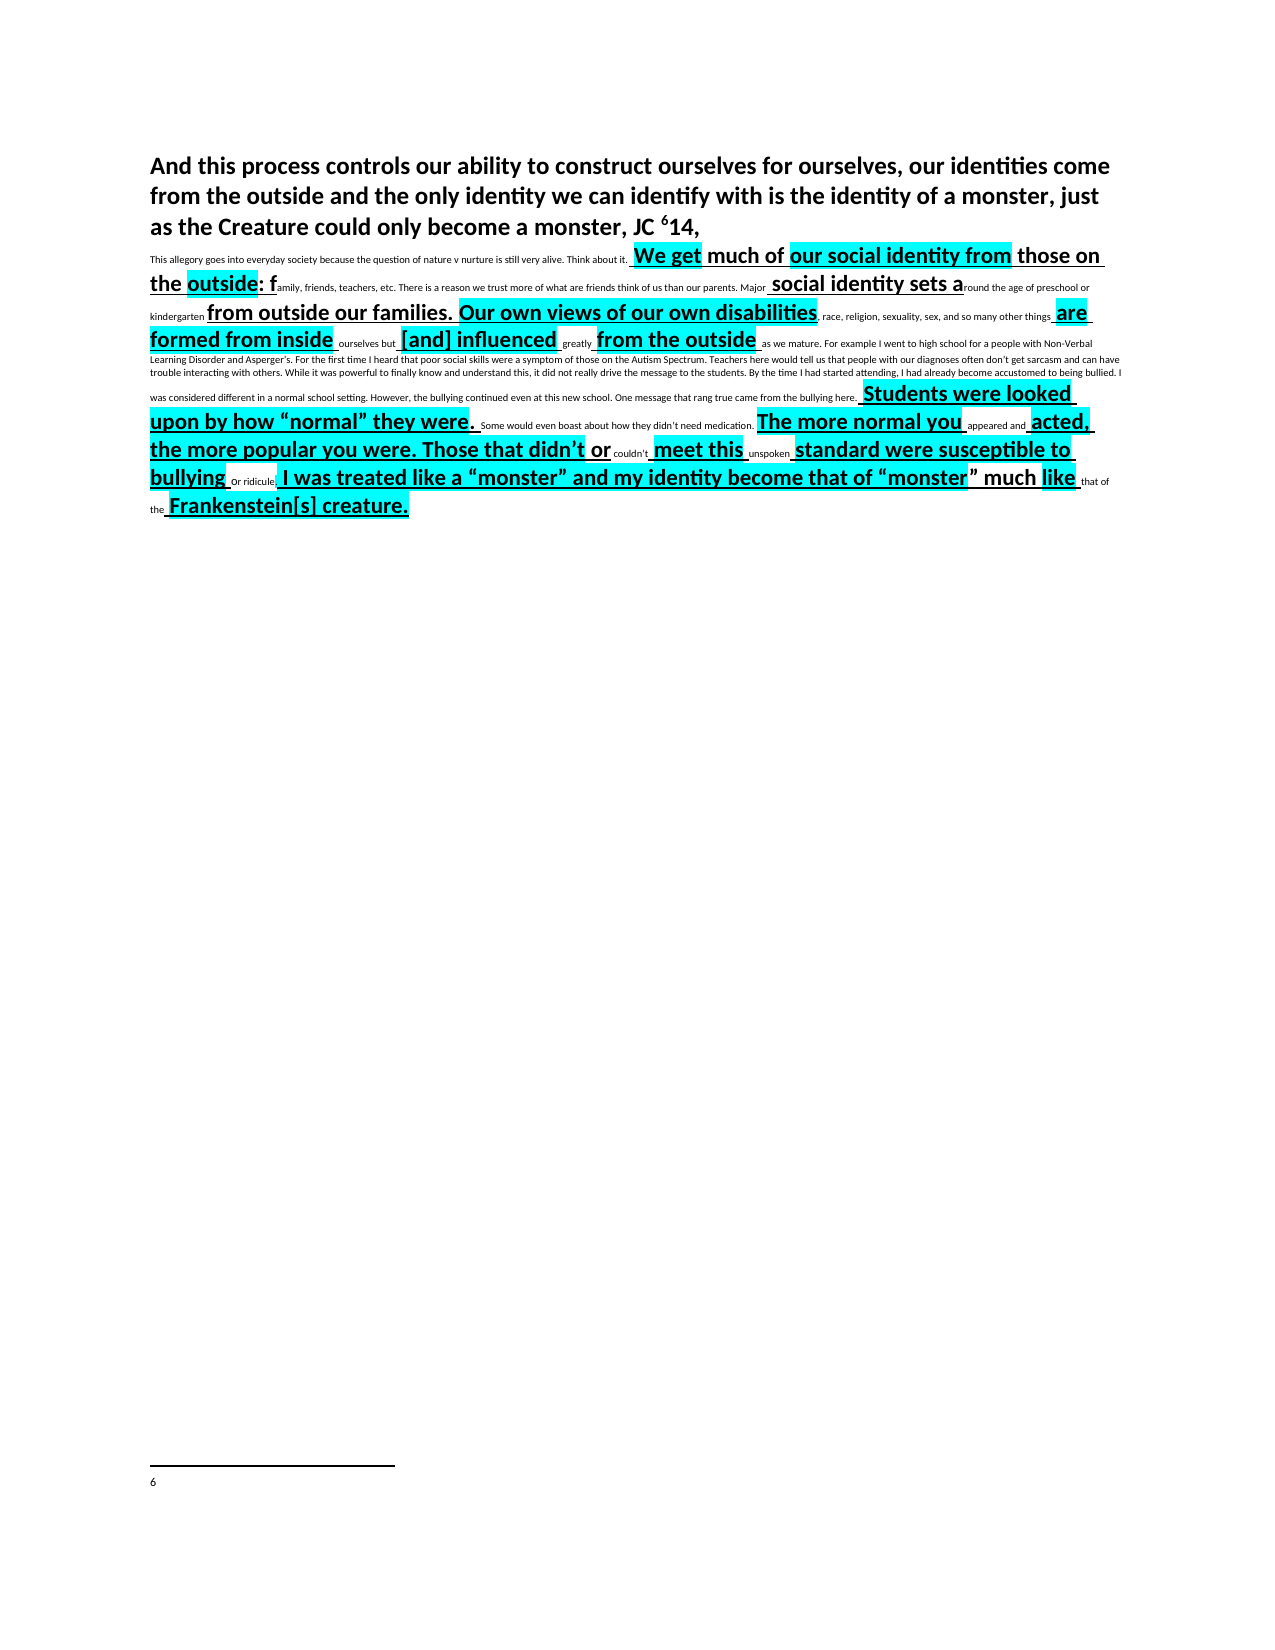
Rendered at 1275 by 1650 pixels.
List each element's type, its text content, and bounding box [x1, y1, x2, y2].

text This allegory goes into everyday society because the question of nature v nurture is still very alive. Think about it. We get much of our social identity from those on the outside: family, friends, teachers, etc. There is a reason we trust more of what are friends think of us than our parents. Major social identity sets around the age of preschool or kindergarten from outside our families. Our own views of our own disabilities, race, religion, sexuality, sex, and so many other things are formed from inside ourselves but [and] influenced greatly from the outside as we mature. For example I went to high school for a people with Non-Verbal Learning Disorder and Asperger’s. For the first time I heard that poor social skills were a symptom of those on the Autism Spectrum. Teachers here would tell us that people with our diagnoses often don’t get sarcasm and can have trouble interacting with others. While it was powerful to finally know and understand this, it did not really drive the message to the students. By the time I had started attending, I had already become accustomed to being bullied. I was considered different in a normal school setting. However, the bullying continued even at this new school. One message that rang true came from the bullying here. Students were looked upon by how “normal” they were. Some would even boast about how they didn’t need medication. The more normal you appeared and acted, the more popular you were. Those that didn’t or couldn’t meet this unspoken standard were susceptible to bullying or ridicule. I was treated like a “monster” and my identity become that of “monster” much like that of the Frankenstein[s] creature. [150, 242, 1125, 519]
subtitle And this process controls our ability to construct ourselves for ourselves, our identities come from the outside and the only identity we can identify with is the identity of a monster, just as the Creature could only become a monster, JC 14, [150, 150, 1125, 242]
